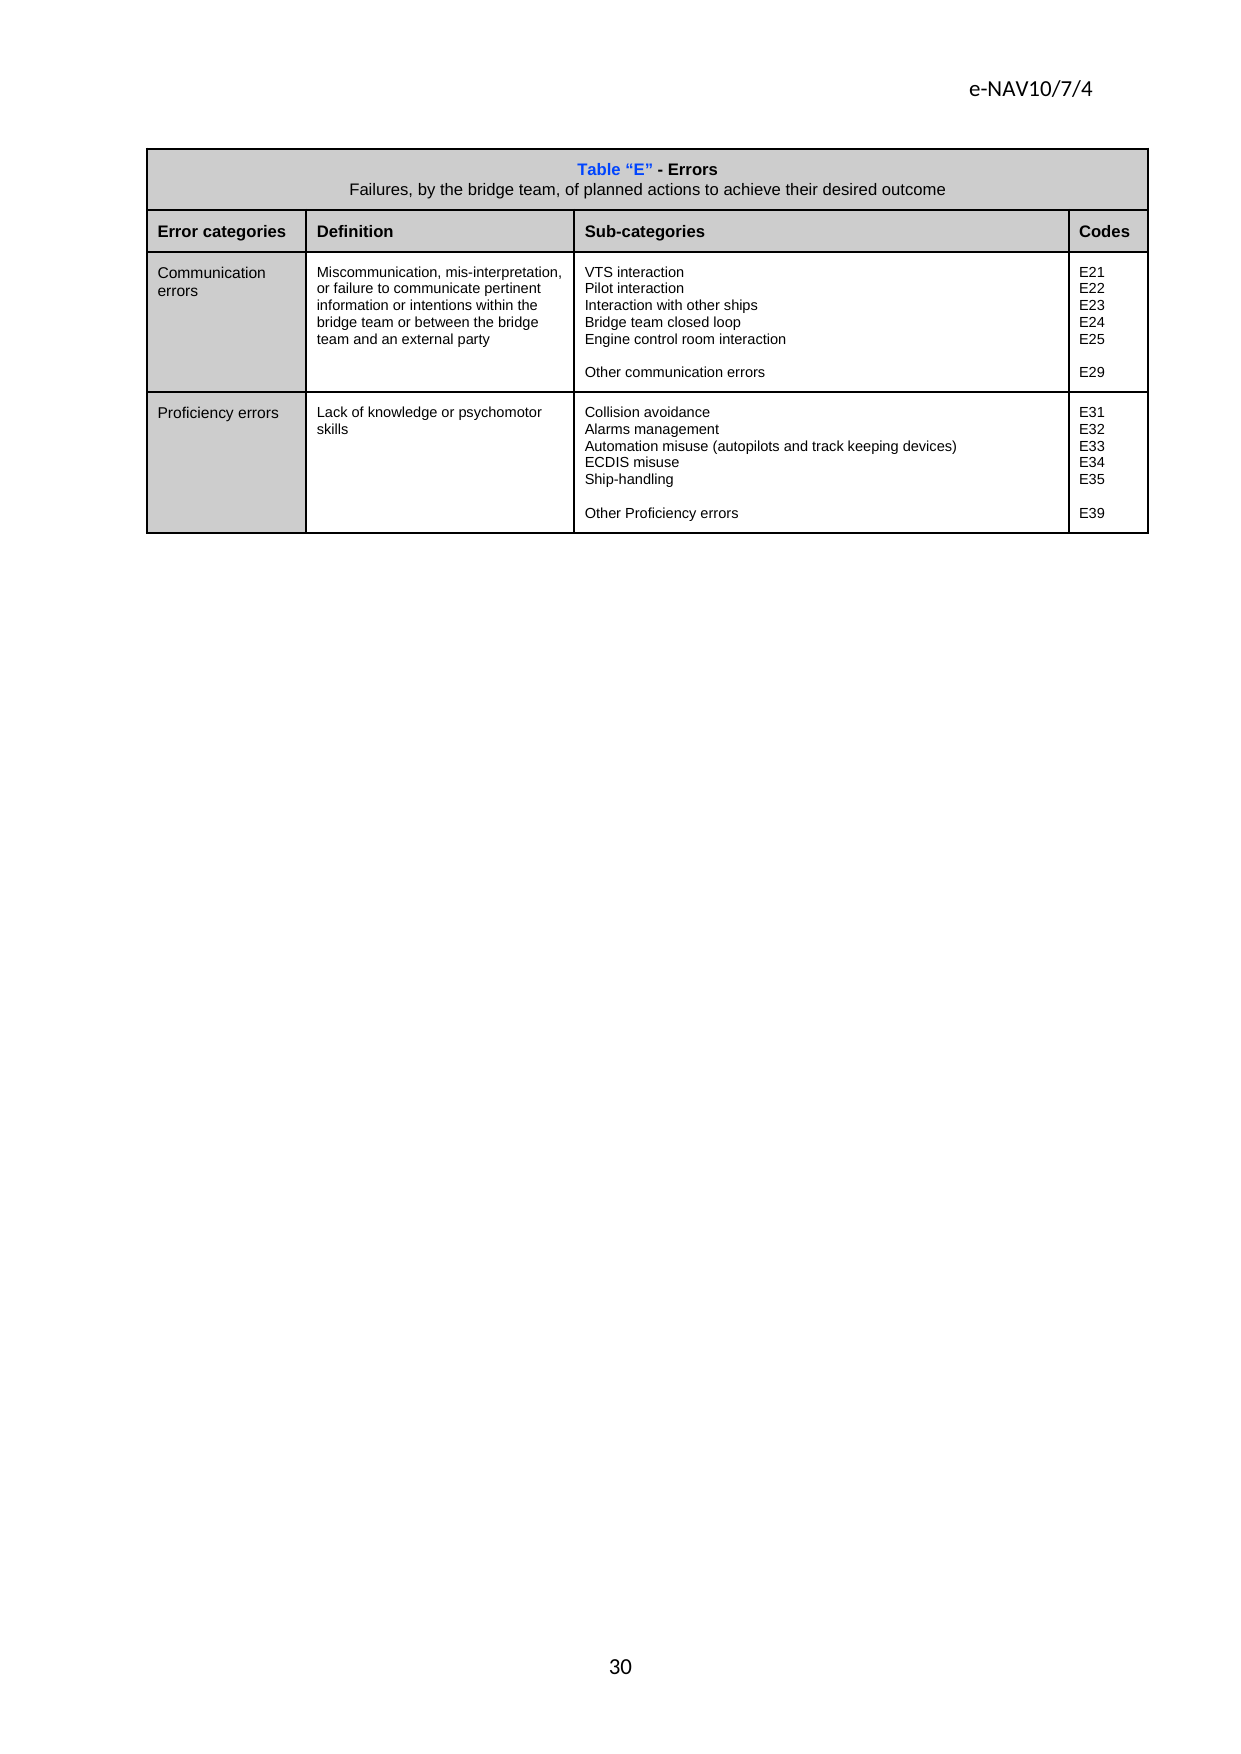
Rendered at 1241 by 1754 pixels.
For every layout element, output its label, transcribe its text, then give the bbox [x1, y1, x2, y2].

table_cell VTS interaction Pilot interaction Interaction with other ships Bridge team closed loop Engine control room interaction Other communication errors [575, 253, 1068, 391]
table_cell Collision avoidance Alarms management Automation misuse (autopilots and track keeping devices) ECDIS misuse Ship-handling Other Proficiency errors [575, 393, 1068, 532]
table_cell E21 E22 E23 E24 E25 E29 [1070, 253, 1147, 391]
table_cell Codes [1070, 211, 1147, 251]
table_cell Error categories [148, 211, 305, 251]
table_cell Lack of knowledge or psychomotor skills [307, 393, 573, 532]
table_cell Communication errors [148, 253, 305, 391]
table_cell Proficiency errors [148, 393, 305, 532]
table_cell E31 E32 E33 E34 E35 E39 [1070, 393, 1147, 532]
table_cell Miscommunication, mis-interpretation, or failure to communicate pertinent information or intentions within the bridge team or between the bridge team and an external party [307, 253, 573, 391]
table_cell Definition [307, 211, 573, 251]
table_cell Sub-categories [575, 211, 1068, 251]
table_header Table “E” - Errors Failures, by the bridge team, of planned actions to achieve their desired outcome [148, 150, 1147, 209]
